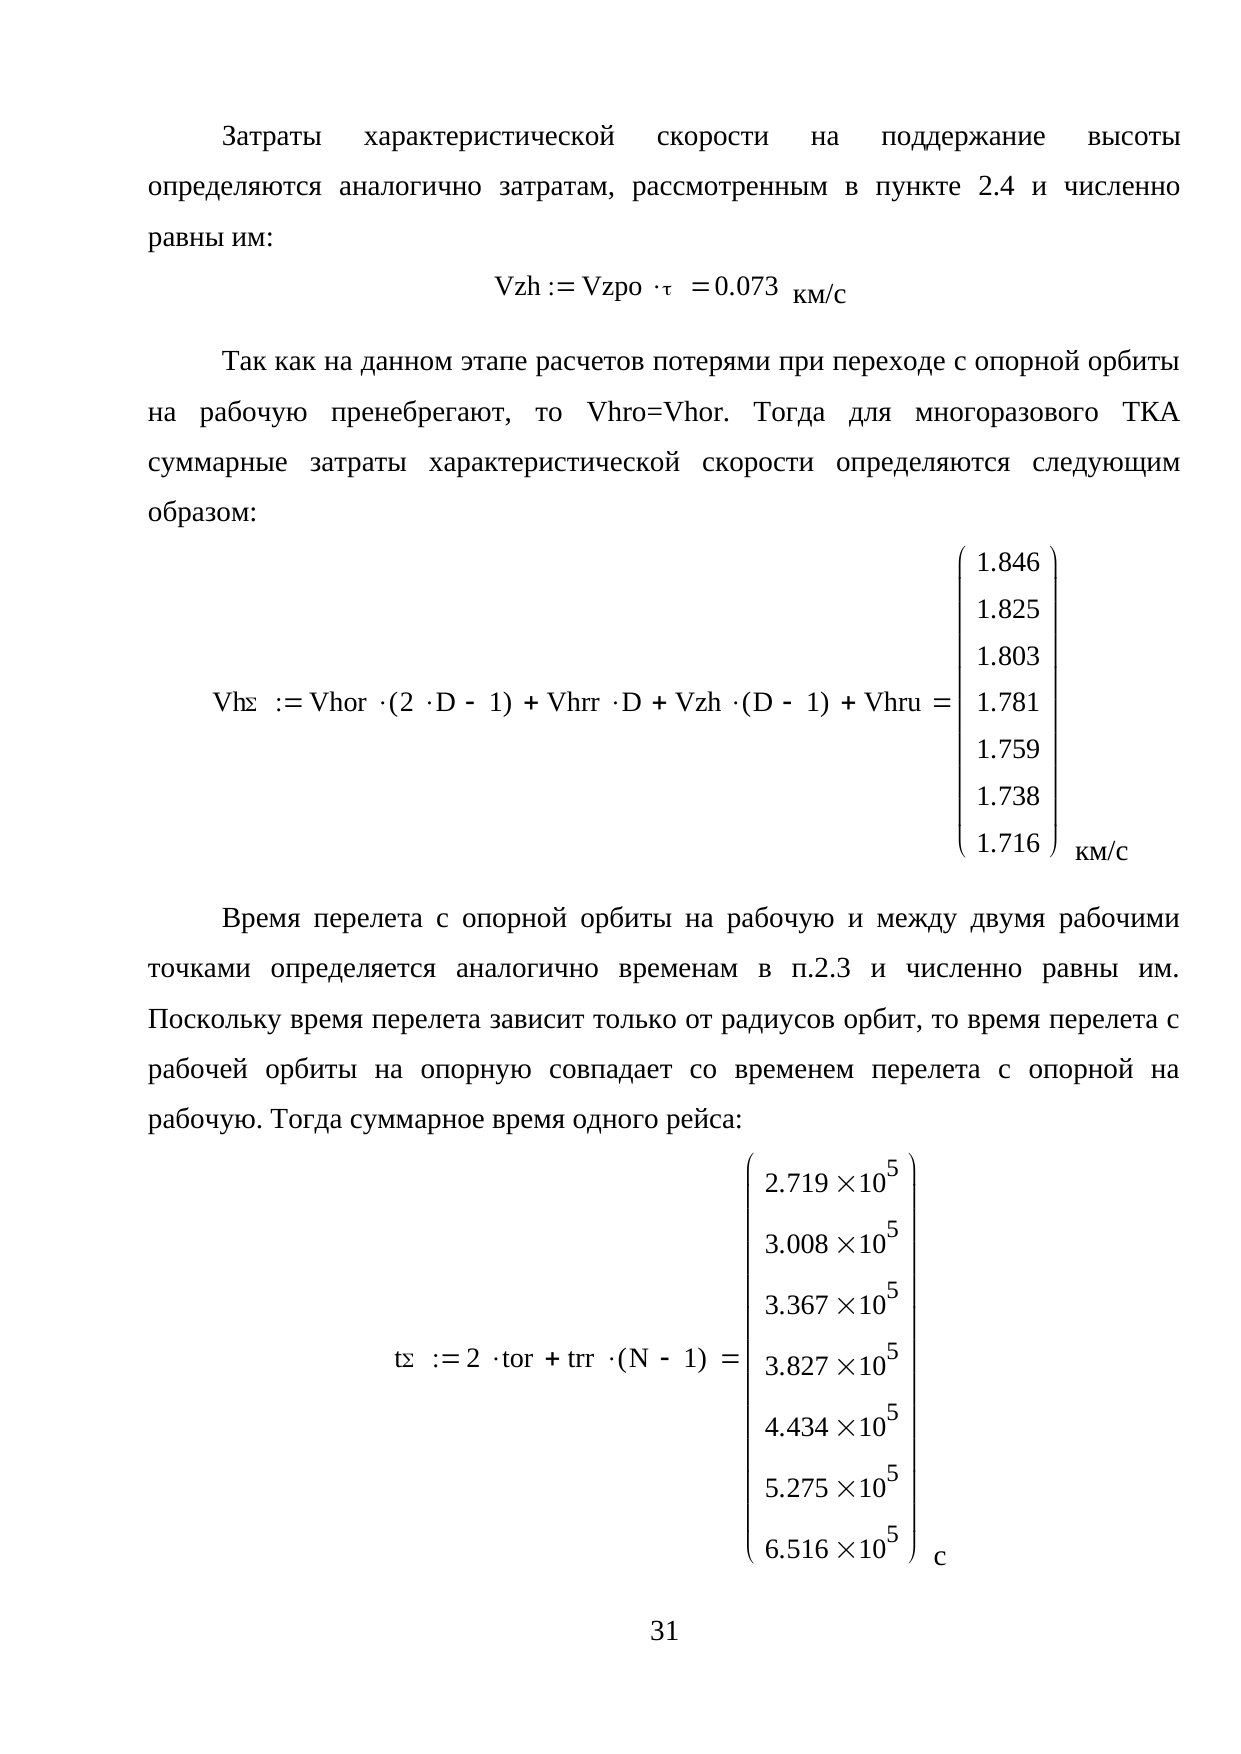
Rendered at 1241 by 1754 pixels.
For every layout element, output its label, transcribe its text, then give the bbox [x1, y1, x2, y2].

text км/с [156, 269, 1181, 310]
text Время перелета с опорной орбиты на рабочую и между двумя рабочими точками определяется аналогично временам в п.2.3 и численно равны им. Поскольку время перелета зависит только от радиусов орбит, то время перелета с рабочей орбиты на опорную совпадает со временем перелета с опорной на рабочую. Тогда суммарное время одного рейса: [148, 544, 1181, 1135]
text км/с [156, 545, 1181, 867]
text c [156, 1152, 1181, 1572]
text Затраты характеристической скорости на поддержание высоты определяются аналогично затратам, рассмотренным в пункте 2.4 и численно равны им: [148, 118, 1181, 252]
text Так как на данном этапе расчетов потерями при переходе с опорной орбиты на рабочую пренебрегают, то Vhro=Vhor. Тогда для многоразового ТКА суммарные затраты характеристической скорости определяются следующим образом: [148, 269, 1181, 528]
